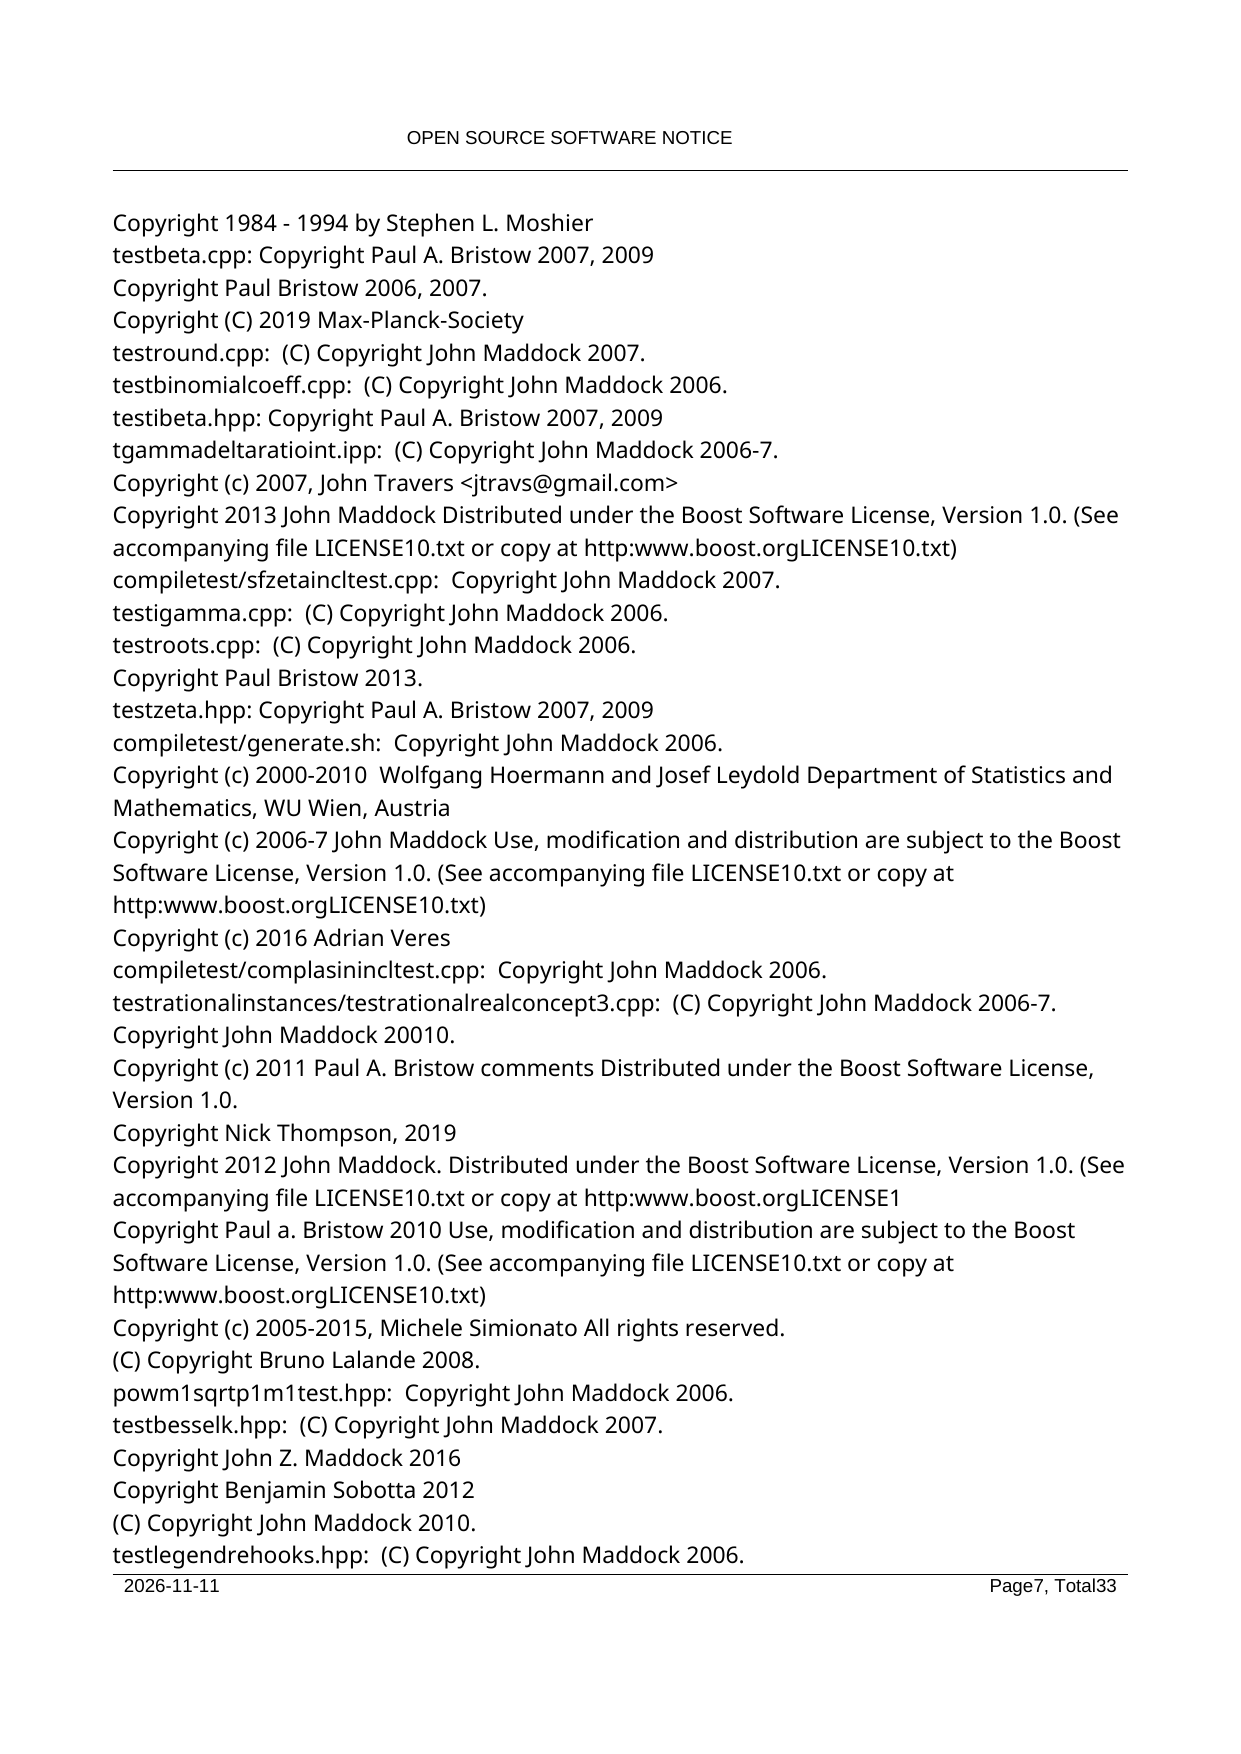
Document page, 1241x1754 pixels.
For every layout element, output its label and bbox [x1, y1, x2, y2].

text [112, 206, 1128, 1571]
